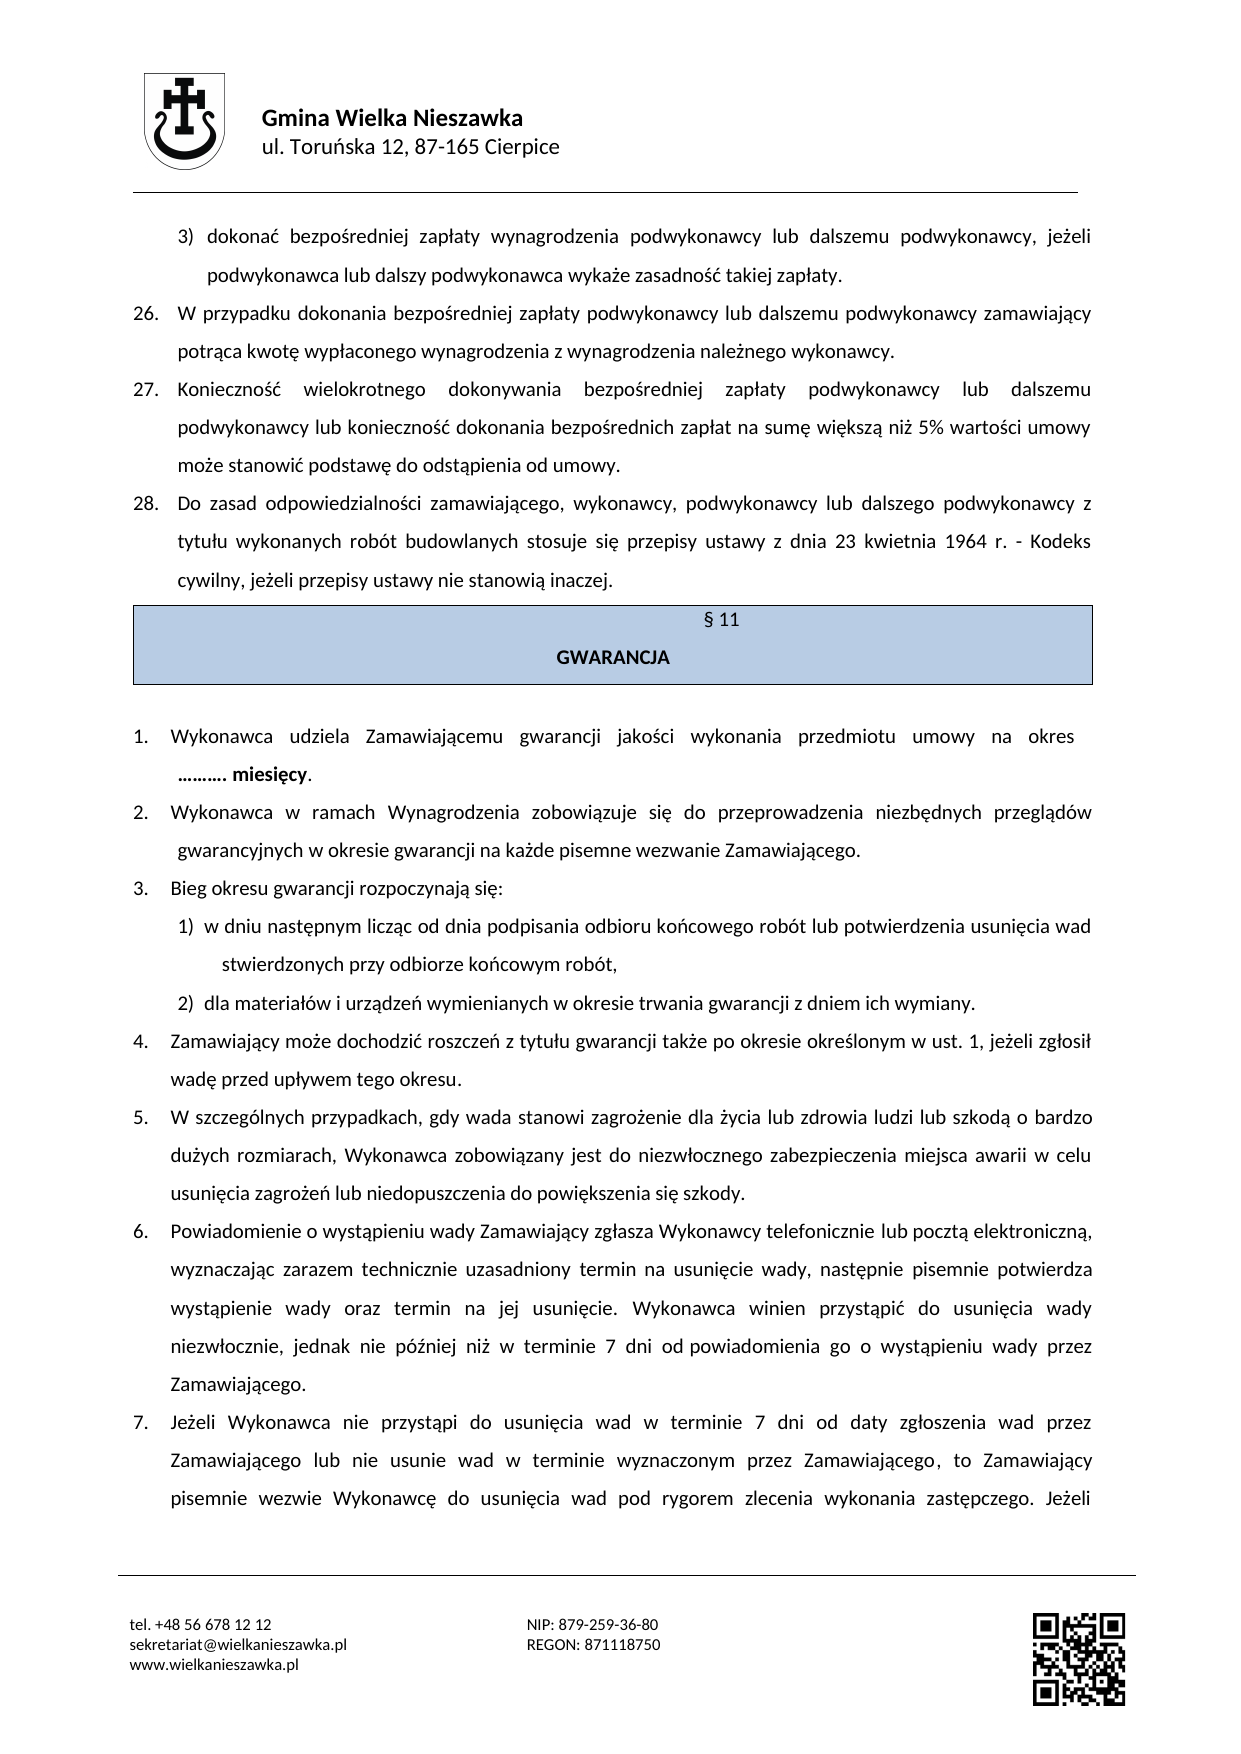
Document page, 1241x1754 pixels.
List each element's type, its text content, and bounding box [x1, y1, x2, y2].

table_header § 11 GWARANCJA [134, 606, 1092, 684]
text 3) dokonać bezpośredniej zapłaty wynagrodzenia podwykonawcy lub dalszemu podwykonawcy, jeżeli podwykonawca lub dalszy podwykonawca wykaże zasadność takiej zapłaty. [177, 224, 1093, 287]
list Wykonawca udziela Zamawiającemu gwarancji jakości wykonania przedmiotu umowy na okres ………. miesięcy. [133, 723, 1093, 786]
list w dniu następnym licząc od dnia podpisania odbioru końcowego robót lub potwierdzenia usunięcia wad stwierdzonych przy odbiorze końcowym robót, [177, 913, 1093, 977]
list W szczególnych przypadkach, gdy wada stanowi zagrożenie dla życia lub zdrowia ludzi lub szkodą o bardzo dużych rozmiarach, Wykonawca zobowiązany jest do niezwłocznego zabezpieczenia miejsca awarii w celu usunięcia zagrożeń lub niedopuszczenia do powiększenia się szkody. [133, 1104, 1093, 1206]
list Bieg okresu gwarancji rozpoczynają się: [133, 875, 1093, 901]
text 26. W przypadku dokonania bezpośredniej zapłaty podwykonawcy lub dalszemu podwykonawcy zamawiający potrąca kwotę wypłaconego wynagrodzenia z wynagrodzenia należnego wykonawcy. [133, 300, 1093, 363]
text 28. Do zasad odpowiedzialności zamawiającego, wykonawcy, podwykonawcy lub dalszego podwykonawcy z tytułu wykonanych robót budowlanych stosuje się przepisy ustawy z dnia 23 kwietnia 1964 r. - Kodeks cywilny, jeżeli przepisy ustawy nie stanowią inaczej. [133, 491, 1093, 592]
text 27. Konieczność wielokrotnego dokonywania bezpośredniej zapłaty podwykonawcy lub dalszemu podwykonawcy lub konieczność dokonania bezpośrednich zapłat na sumę większą niż 5% wartości umowy może stanowić podstawę do odstąpienia od umowy. [133, 376, 1093, 478]
list Powiadomienie o wystąpieniu wady Zamawiający zgłasza Wykonawcy telefonicznie lub pocztą elektroniczną, wyznaczając zarazem technicznie uzasadniony termin na usunięcie wady, następnie pisemnie potwierdza wystąpienie wady oraz termin na jej usunięcie. Wykonawca winien przystąpić do usunięcia wady niezwłocznie, jednak nie później niż w terminie 7 dni od powiadomienia go o wystąpieniu wady przez Zamawiającego. [133, 1218, 1093, 1396]
picture [144, 73, 225, 170]
list Wykonawca w ramach Wynagrodzenia zobowiązuje się do przeprowadzenia niezbędnych przeglądów gwarancyjnych w okresie gwarancji na każde pisemne wezwanie Zamawiającego. [133, 799, 1093, 863]
list dla materiałów i urządzeń wymienianych w okresie trwania gwarancji z dniem ich wymiany. [177, 990, 1093, 1015]
list Zamawiający może dochodzić roszczeń z tytułu gwarancji także po okresie określonym w ust. 1, jeżeli zgłosił wadę przed upływem tego okresu. [133, 1028, 1093, 1091]
